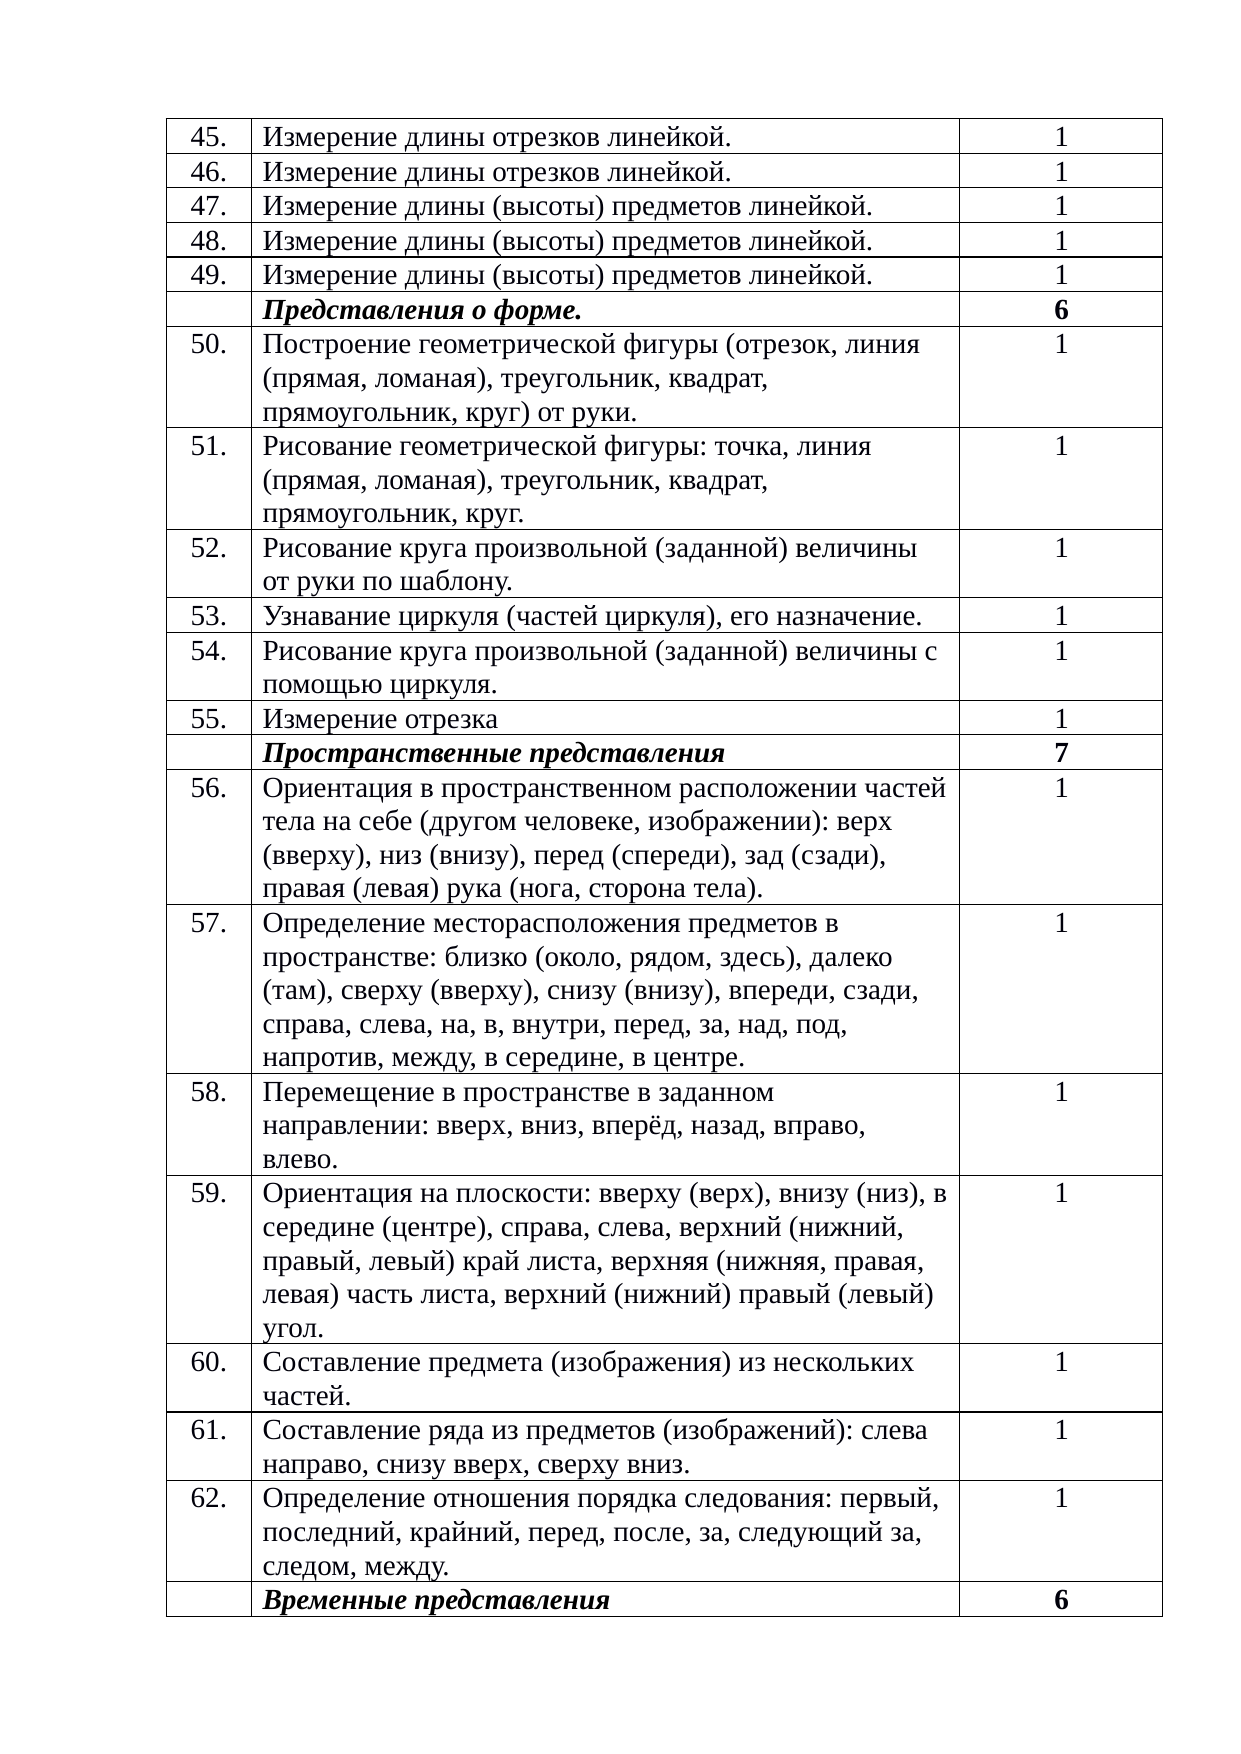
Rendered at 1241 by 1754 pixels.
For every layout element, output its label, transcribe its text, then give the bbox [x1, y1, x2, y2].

table_cell Измерение длины (высоты) предметов линейкой. [252, 223, 959, 256]
table_cell Рисование круга произвольной (заданной) величины от руки по шаблону. [252, 530, 959, 597]
table_cell Временные представления [252, 1582, 959, 1616]
table_cell 7 [960, 735, 1162, 769]
table_cell 6 [960, 1582, 1162, 1616]
table_cell 59. [167, 1176, 251, 1343]
table_cell Ориентация на плоскости: вверху (верх), внизу (низ), в середине (центре), справа, слева, верхний (нижний, правый, левый) край листа, верхняя (нижняя, правая, левая) часть листа, верхний (нижний) правый (левый) угол. [252, 1176, 959, 1343]
table_cell Определение месторасположения предметов в пространстве: близко (около, рядом, здесь), далеко (там), сверху (вверху), снизу (внизу), впереди, сзади, справа, слева, на, в, внутри, перед, за, над, под, напротив, между, в середине, в центре. [252, 905, 959, 1073]
table_cell Ориентация в пространственном расположении частей тела на себе (другом человеке, изображении): верх (вверху), низ (внизу), перед (спереди), зад (сзади), правая (левая) рука (нога, сторона тела). [252, 770, 959, 904]
table_cell 1 [960, 701, 1162, 734]
table_cell 50. [167, 327, 251, 427]
table_cell Составление предмета (изображения) из нескольких частей. [252, 1344, 959, 1411]
table_cell 1 [960, 428, 1162, 529]
table_cell Измерение длины (высоты) предметов линейкой. [252, 258, 959, 291]
table_cell Определение отношения порядка следования: первый, последний, крайний, перед, после, за, следующий за, следом, между. [252, 1481, 959, 1581]
table_cell 1 [960, 119, 1162, 153]
table_cell Измерение длины отрезков линейкой. [252, 119, 959, 153]
table_cell [167, 735, 251, 769]
table_cell Узнавание циркуля (частей циркуля), его назначение. [252, 598, 959, 632]
table_cell 61. [167, 1413, 251, 1479]
table_cell 1 [960, 905, 1162, 1073]
table_cell 46. [167, 154, 251, 187]
table_cell 52. [167, 530, 251, 597]
table_cell Построение геометрической фигуры (отрезок, линия (прямая, ломаная), треугольник, квадрат, прямоугольник, круг) от руки. [252, 327, 959, 427]
table_cell 1 [960, 1074, 1162, 1174]
table_cell 57. [167, 905, 251, 1073]
table_cell 1 [960, 188, 1162, 222]
table_cell 1 [960, 598, 1162, 632]
table_cell 54. [167, 633, 251, 700]
table_cell 45. [167, 119, 251, 153]
table_cell 47. [167, 188, 251, 222]
table_cell Рисование геометрической фигуры: точка, линия (прямая, ломаная), треугольник, квадрат, прямоугольник, круг. [252, 428, 959, 529]
table_cell Измерение длины отрезков линейкой. [252, 154, 959, 187]
table_cell 51. [167, 428, 251, 529]
table_cell 55. [167, 701, 251, 734]
table_cell 56. [167, 770, 251, 904]
table_cell Составление ряда из предметов (изображений): слева направо, снизу вверх, сверху вниз. [252, 1413, 959, 1479]
table_cell Представления о форме. [252, 292, 959, 326]
table_cell 60. [167, 1344, 251, 1411]
table_cell 1 [960, 633, 1162, 700]
table_cell [167, 1582, 251, 1616]
table_cell 53. [167, 598, 251, 632]
table_cell 1 [960, 327, 1162, 427]
table_cell 6 [960, 292, 1162, 326]
table_cell Перемещение в пространстве в заданном направлении: вверх, вниз, вперёд, назад, вправо, влево. [252, 1074, 959, 1174]
table_cell 1 [960, 154, 1162, 187]
table_cell 48. [167, 223, 251, 256]
table_cell 58. [167, 1074, 251, 1174]
table_cell Измерение отрезка [252, 701, 959, 734]
table_cell 49. [167, 258, 251, 291]
table_cell 1 [960, 770, 1162, 904]
table_cell 1 [960, 1481, 1162, 1581]
table_cell Измерение длины (высоты) предметов линейкой. [252, 188, 959, 222]
table_cell 62. [167, 1481, 251, 1581]
table_cell 1 [960, 530, 1162, 597]
table_cell [167, 292, 251, 326]
table_cell 1 [960, 223, 1162, 256]
table_cell Пространственные представления [252, 735, 959, 769]
table_cell 1 [960, 258, 1162, 291]
table_cell 1 [960, 1176, 1162, 1343]
table_cell 1 [960, 1413, 1162, 1479]
table_cell 1 [960, 1344, 1162, 1411]
table_cell Рисование круга произвольной (заданной) величины с помощью циркуля. [252, 633, 959, 700]
